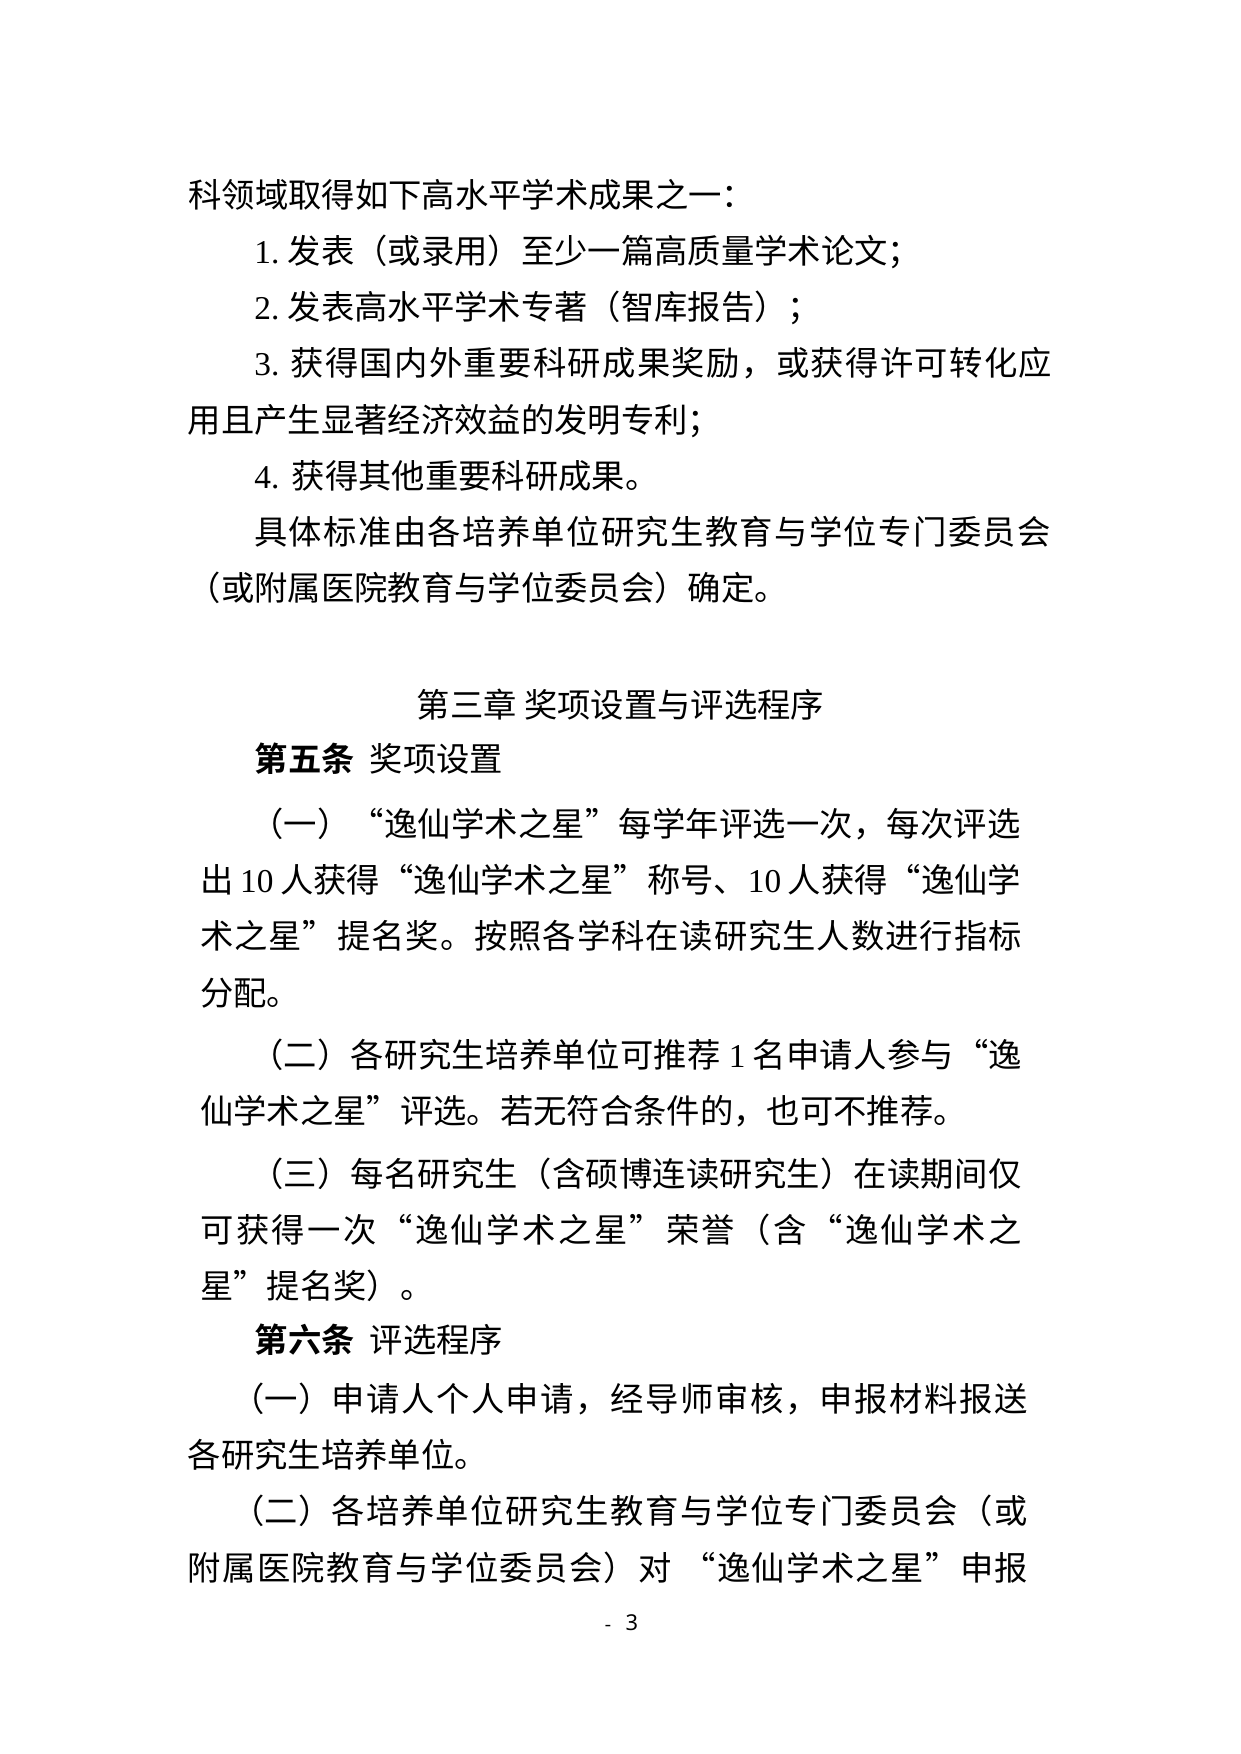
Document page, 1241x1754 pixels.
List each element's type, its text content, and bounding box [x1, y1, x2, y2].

text 第六条 评选程序 [187, 1310, 1053, 1366]
text 具体标准由各培养单位研究生教育与学位专门委员会（或附属医院教育与学位委员会）确定。 [187, 499, 1053, 612]
text 1. 发表（或录用）至少一篇高质量学术论文； [187, 218, 1053, 274]
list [187, 1479, 1028, 1591]
list 申请人个人申请，经导师审核，申报材料报送各研究生培养单位。 [187, 1366, 1028, 1479]
text 2. 发表高水平学术专著（智库报告）； [187, 274, 1053, 331]
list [188, 162, 1053, 218]
text 第五条 奖项设置 [187, 729, 1053, 785]
text （三）每名研究生（含硕博连读研究生）在读期间仅可获得一次“逸仙学术之星”荣誉（含“逸仙学术之星”提名奖）。 [200, 1141, 1022, 1310]
list 获得其他重要科研成果。 [254, 443, 1053, 499]
text 3. 获得国内外重要科研成果奖励，或获得许可转化应用且产生显著经济效益的发明专利； [187, 331, 1053, 443]
text （一）“逸仙学术之星”每学年评选一次，每次评选出10人获得“逸仙学术之星”称号、10人获得“逸仙学术之星”提名奖。按照各学科在读研究生人数进行指标分配。 [200, 791, 1022, 1016]
text （二）各研究生培养单位可推荐1名申请人参与“逸仙学术之星”评选。若无符合条件的，也可不推荐。 [200, 1022, 1022, 1135]
subtitle 第三章 奖项设置与评选程序 [187, 670, 1053, 729]
